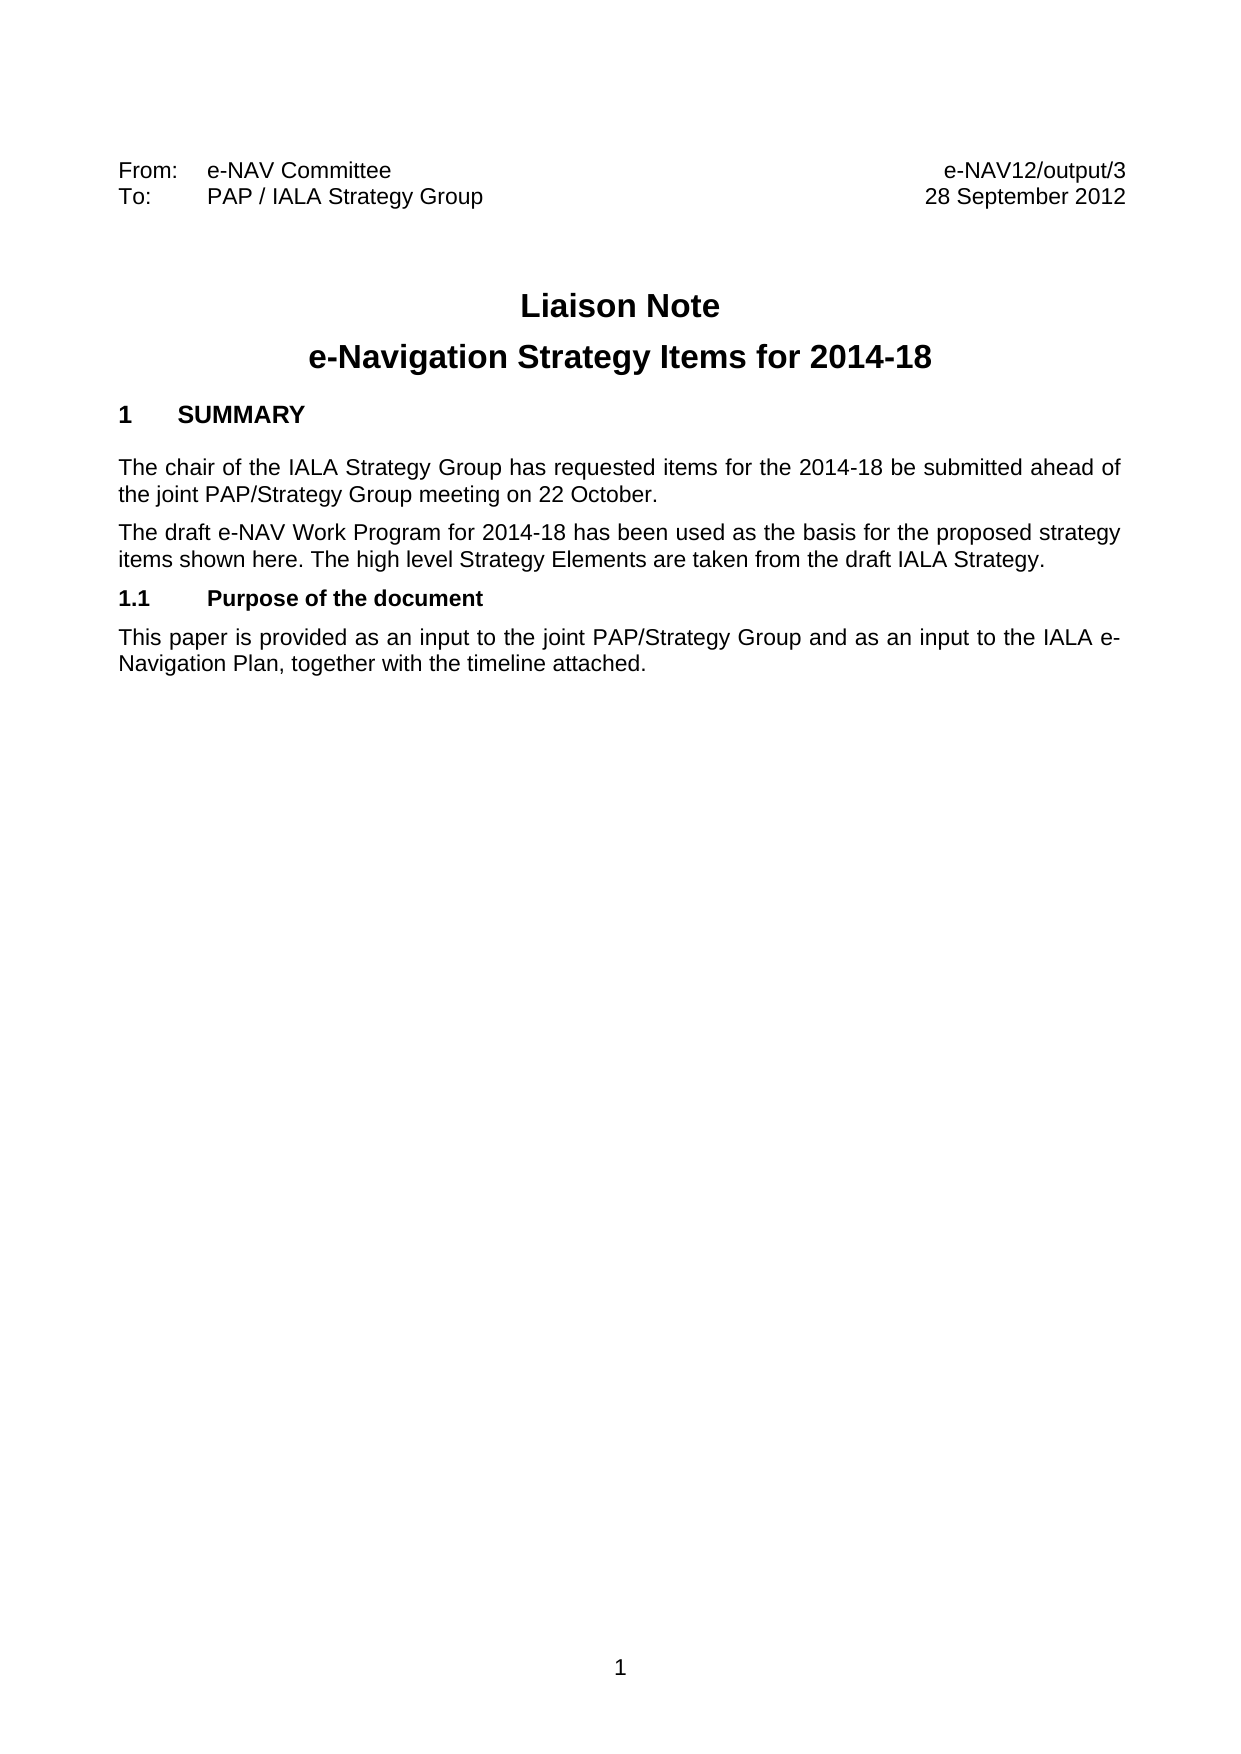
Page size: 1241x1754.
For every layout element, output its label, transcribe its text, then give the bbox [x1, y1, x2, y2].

table_header From: e-NAV Committee [107, 157, 568, 183]
title e-Navigation Strategy Items for 2014-18 [118, 337, 1122, 375]
text The chair of the IALA Strategy Group has requested items for the 2014-18 be submitted ahead of the joint PAP/Strategy Group meeting on 22 October. [118, 454, 1122, 507]
title Liaison Note [118, 286, 1122, 324]
text This paper is provided as an input to the joint PAP/Strategy Group and as an input to the IALA e-Navigation Plan, together with the timeline attached. [118, 623, 1122, 676]
table_cell 28 September 2012 [568, 183, 1137, 236]
subtitle Summary [118, 400, 1122, 429]
table_cell To: PAP / IALA Strategy Group [107, 183, 568, 236]
subtitle Purpose of the document [118, 584, 1122, 611]
text The draft e-NAV Work Program for 2014-18 has been used as the basis for the proposed strategy items shown here. The high level Strategy Elements are taken from the draft IALA Strategy. [118, 519, 1122, 572]
table_header e-NAV12/output/3 [568, 157, 1137, 183]
